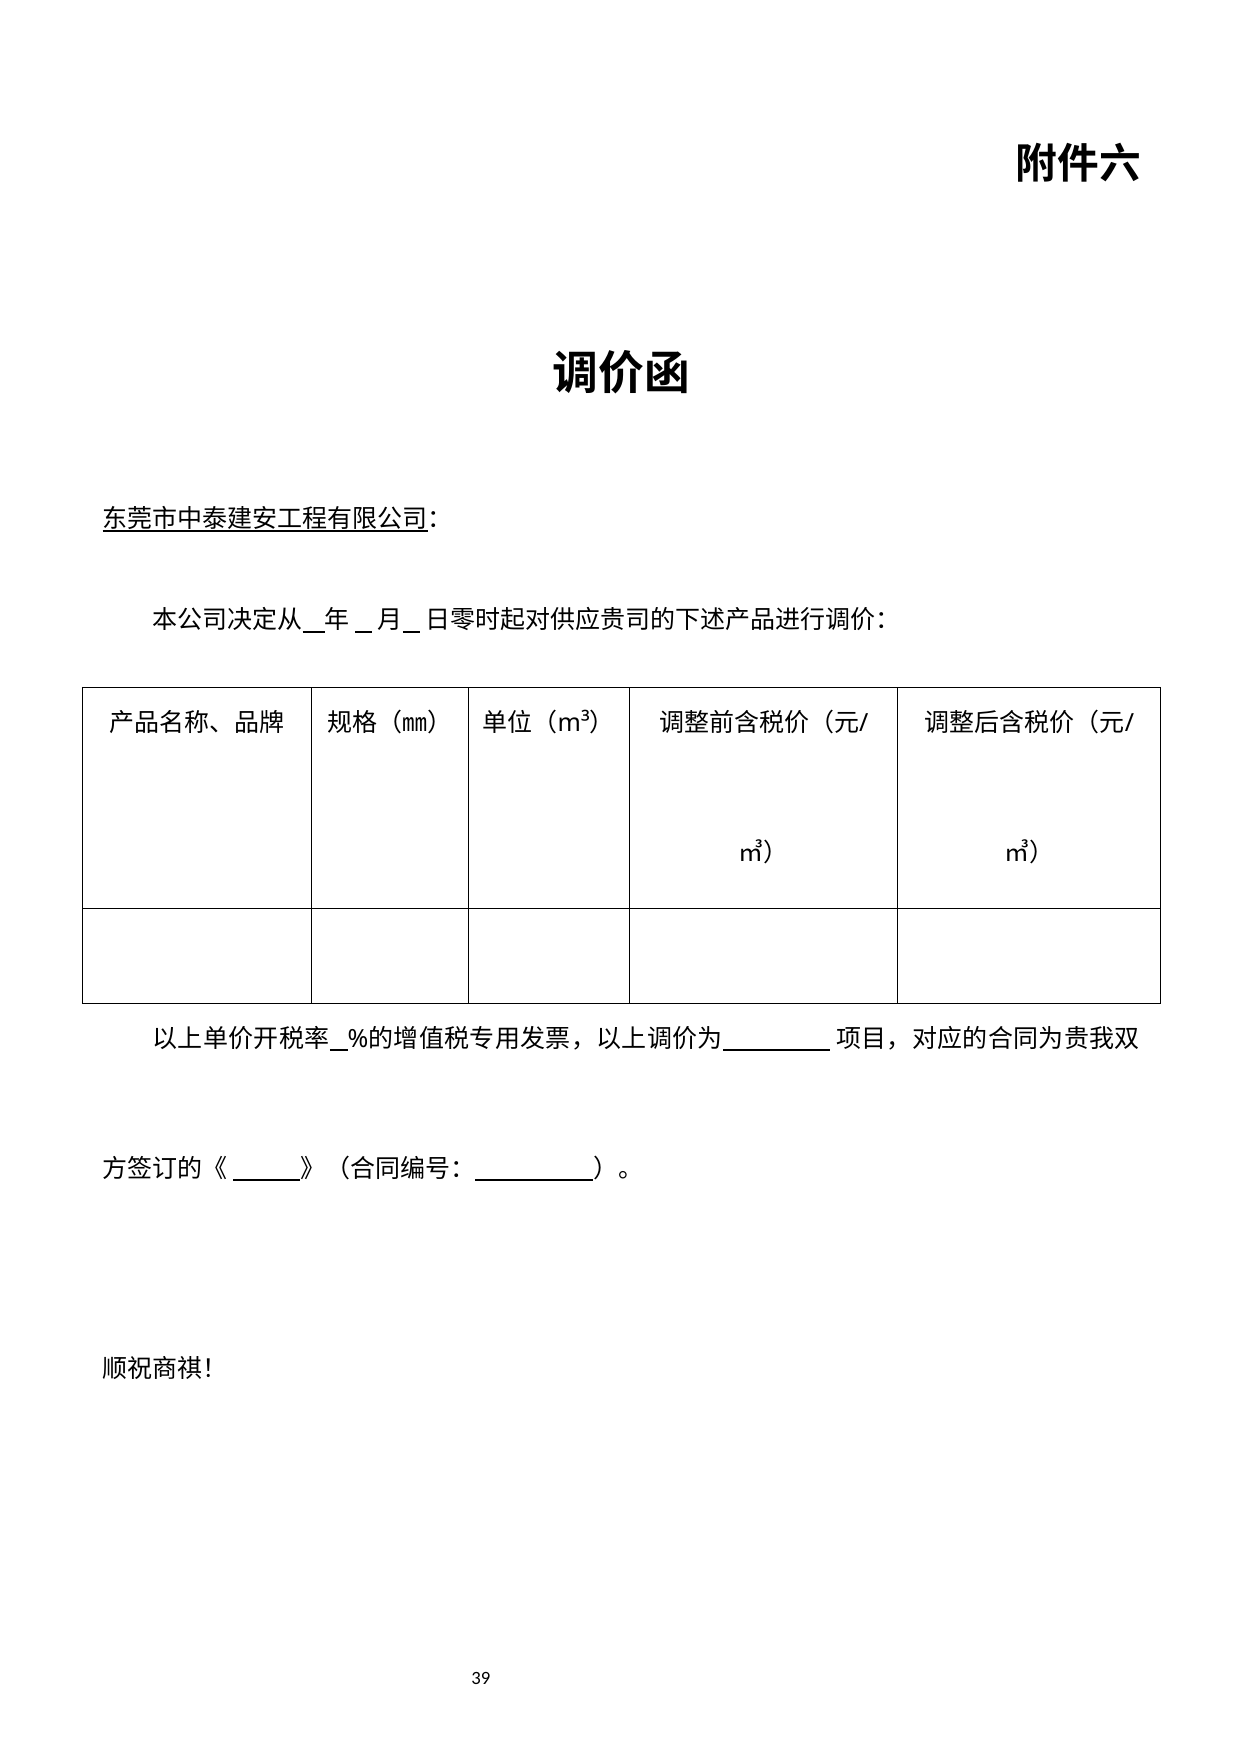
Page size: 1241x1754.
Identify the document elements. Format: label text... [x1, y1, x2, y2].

table_header 调整前含税价（元/㎥） [630, 688, 897, 908]
table_header 单位（m³） [469, 688, 629, 908]
text 本公司决定从 年 月 日零时起对供应贵司的下述产品进行调价： [102, 586, 1140, 651]
table_header 产品名称、品牌 [83, 688, 311, 908]
text 调价函 [102, 320, 1140, 418]
table_cell [630, 909, 897, 1003]
table_cell [898, 909, 1160, 1003]
text 以上单价开税率 %的增值税专用发票，以上调价为 项目，对应的合同为贵我双方签订的《 》（合同编号： ）。 [102, 1004, 1140, 1199]
text 顺祝商祺！ [102, 1334, 1140, 1399]
table_header 规格（㎜） [312, 688, 468, 908]
table_cell [83, 909, 311, 1003]
table_cell [312, 909, 468, 1003]
table_cell [469, 909, 629, 1003]
table_header 调整后含税价（元/㎥） [898, 688, 1160, 908]
text 东莞市中泰建安工程有限公司： [102, 484, 1140, 549]
text 附件六 [102, 128, 1140, 193]
